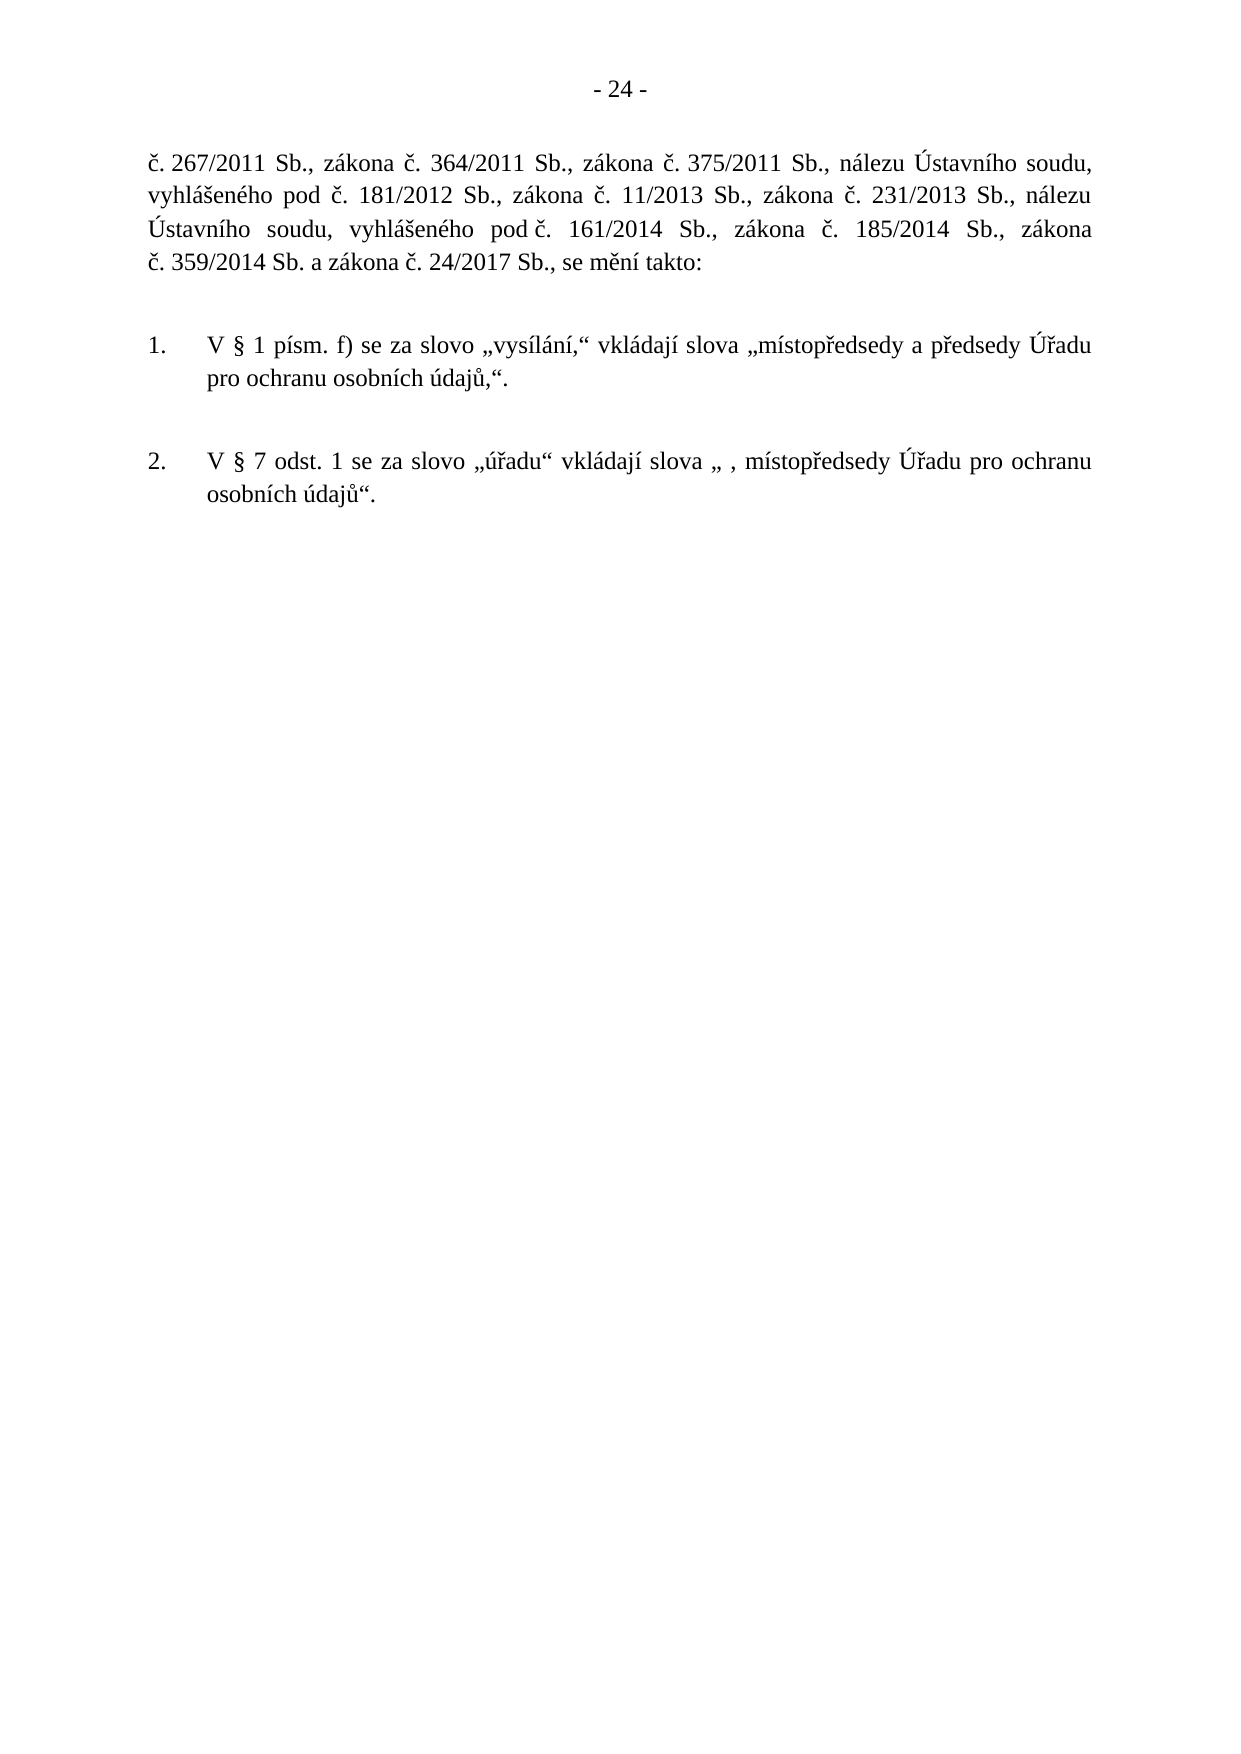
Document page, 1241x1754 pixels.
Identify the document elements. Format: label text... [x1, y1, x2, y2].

list V § 7 odst. 1 se za slovo „úřadu“ vkládají slova „ , místopředsedy Úřadu pro ochranu osobních údajů“. [148, 446, 1093, 507]
list V § 1 písm. f) se za slovo „vysílání,“ vkládají slova „místopředsedy a předsedy Úřadu pro ochranu osobních údajů,“. [148, 330, 1093, 391]
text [148, 148, 1093, 275]
